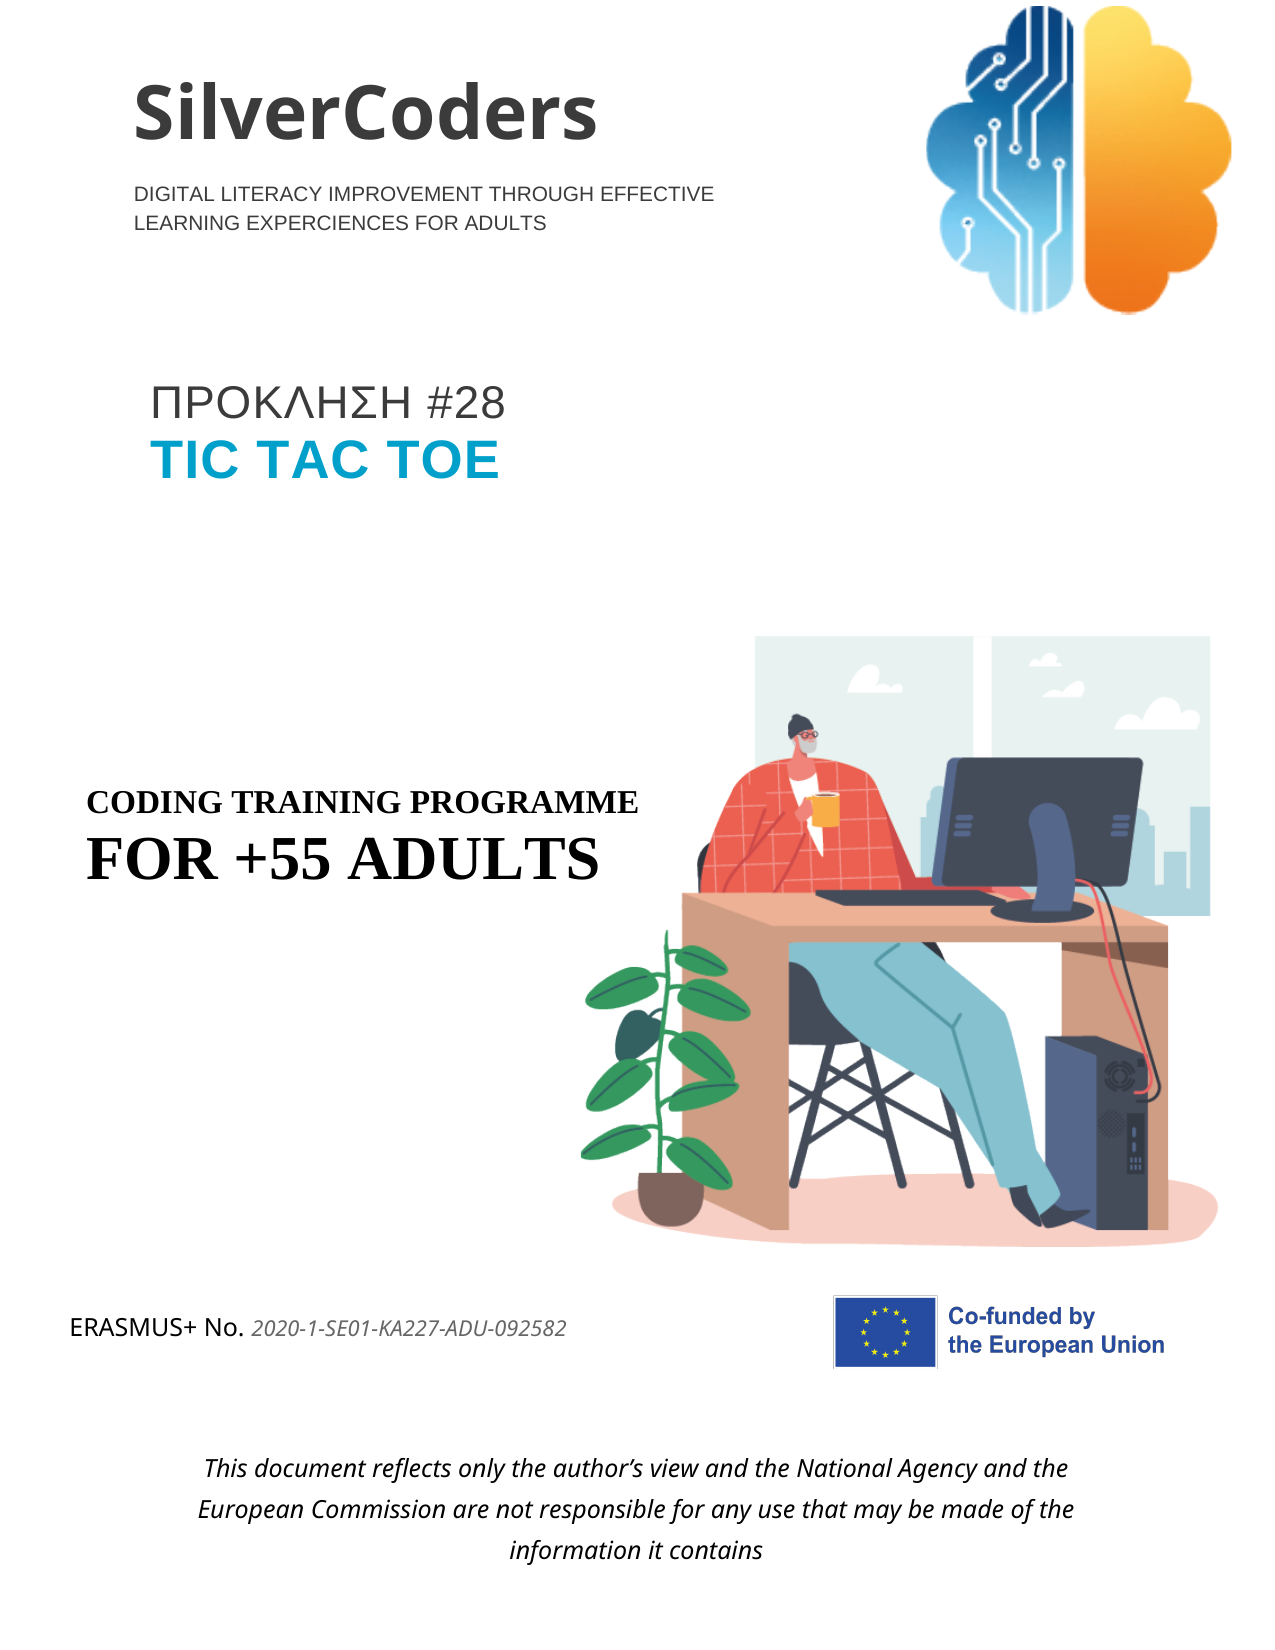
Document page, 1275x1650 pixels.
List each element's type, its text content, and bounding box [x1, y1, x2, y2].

picture [580, 862, 590, 877]
subtitle ΠΡΟΚΛΗΣΗ #28 TIC TAC TOE [150, 375, 1125, 490]
picture [580, 636, 1219, 1247]
picture [831, 1290, 1186, 1375]
picture [926, 6, 1232, 315]
